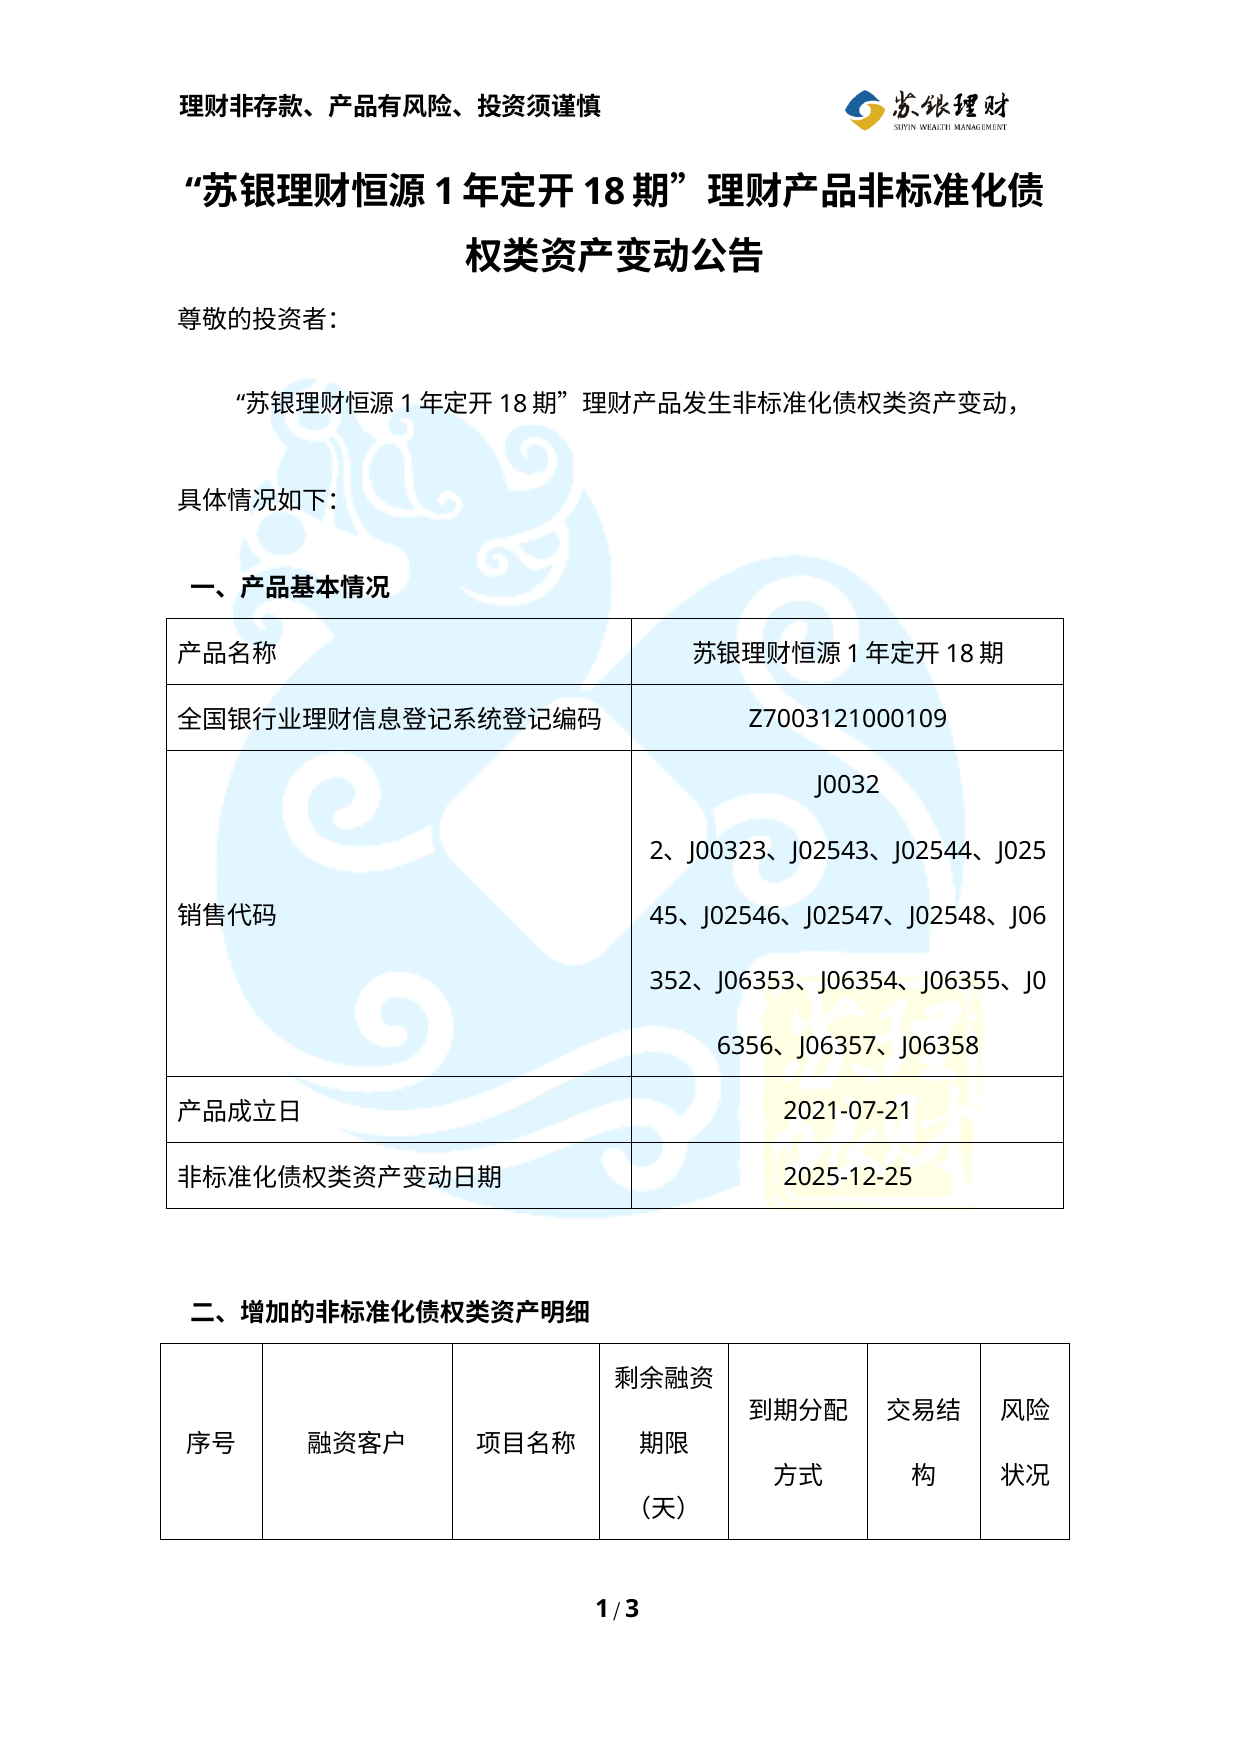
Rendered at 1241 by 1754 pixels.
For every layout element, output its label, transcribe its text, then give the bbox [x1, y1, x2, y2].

picture [820, 72, 1039, 143]
table_header 到期分配方式 [729, 1344, 867, 1539]
table_cell 全国银行业理财信息登记系统登记编码 [167, 685, 631, 750]
text “苏银理财恒源1年定开18期”理财产品非标准化债权类资产变动公告 [177, 156, 1053, 286]
table_header 序号 [161, 1344, 262, 1539]
subtitle 二、增加的非标准化债权类资产明细 [190, 1278, 1053, 1343]
subtitle 一、产品基本情况 [190, 553, 1053, 618]
table_header 项目名称 [453, 1344, 599, 1539]
table_header 交易结构 [868, 1344, 980, 1539]
table_cell 产品成立日 [167, 1077, 631, 1142]
table_cell 2025-12-25 [632, 1143, 1063, 1208]
table_header 产品名称 [167, 619, 631, 684]
table_cell J00322、J00323、J02543、J02544、J02545、J02546、J02547、J02548、J06352、J06353、J06354、J06355、J06356、J06357、J06358 [632, 751, 1063, 1076]
table_header 融资客户 [263, 1344, 452, 1539]
table_cell Z7003121000109 [632, 685, 1063, 750]
table_header 风险状况 [981, 1344, 1069, 1539]
table_cell 2021-07-21 [632, 1077, 1063, 1142]
table_cell 销售代码 [167, 751, 631, 1076]
text 尊敬的投资者： [177, 286, 1053, 351]
table_header 苏银理财恒源1年定开18期 [632, 619, 1063, 684]
table_header 剩余融资期限（天） [600, 1344, 728, 1539]
table_cell 非标准化债权类资产变动日期 [167, 1143, 631, 1208]
text “苏银理财恒源1年定开18期”理财产品发生非标准化债权类资产变动，具体情况如下： [177, 369, 1053, 531]
